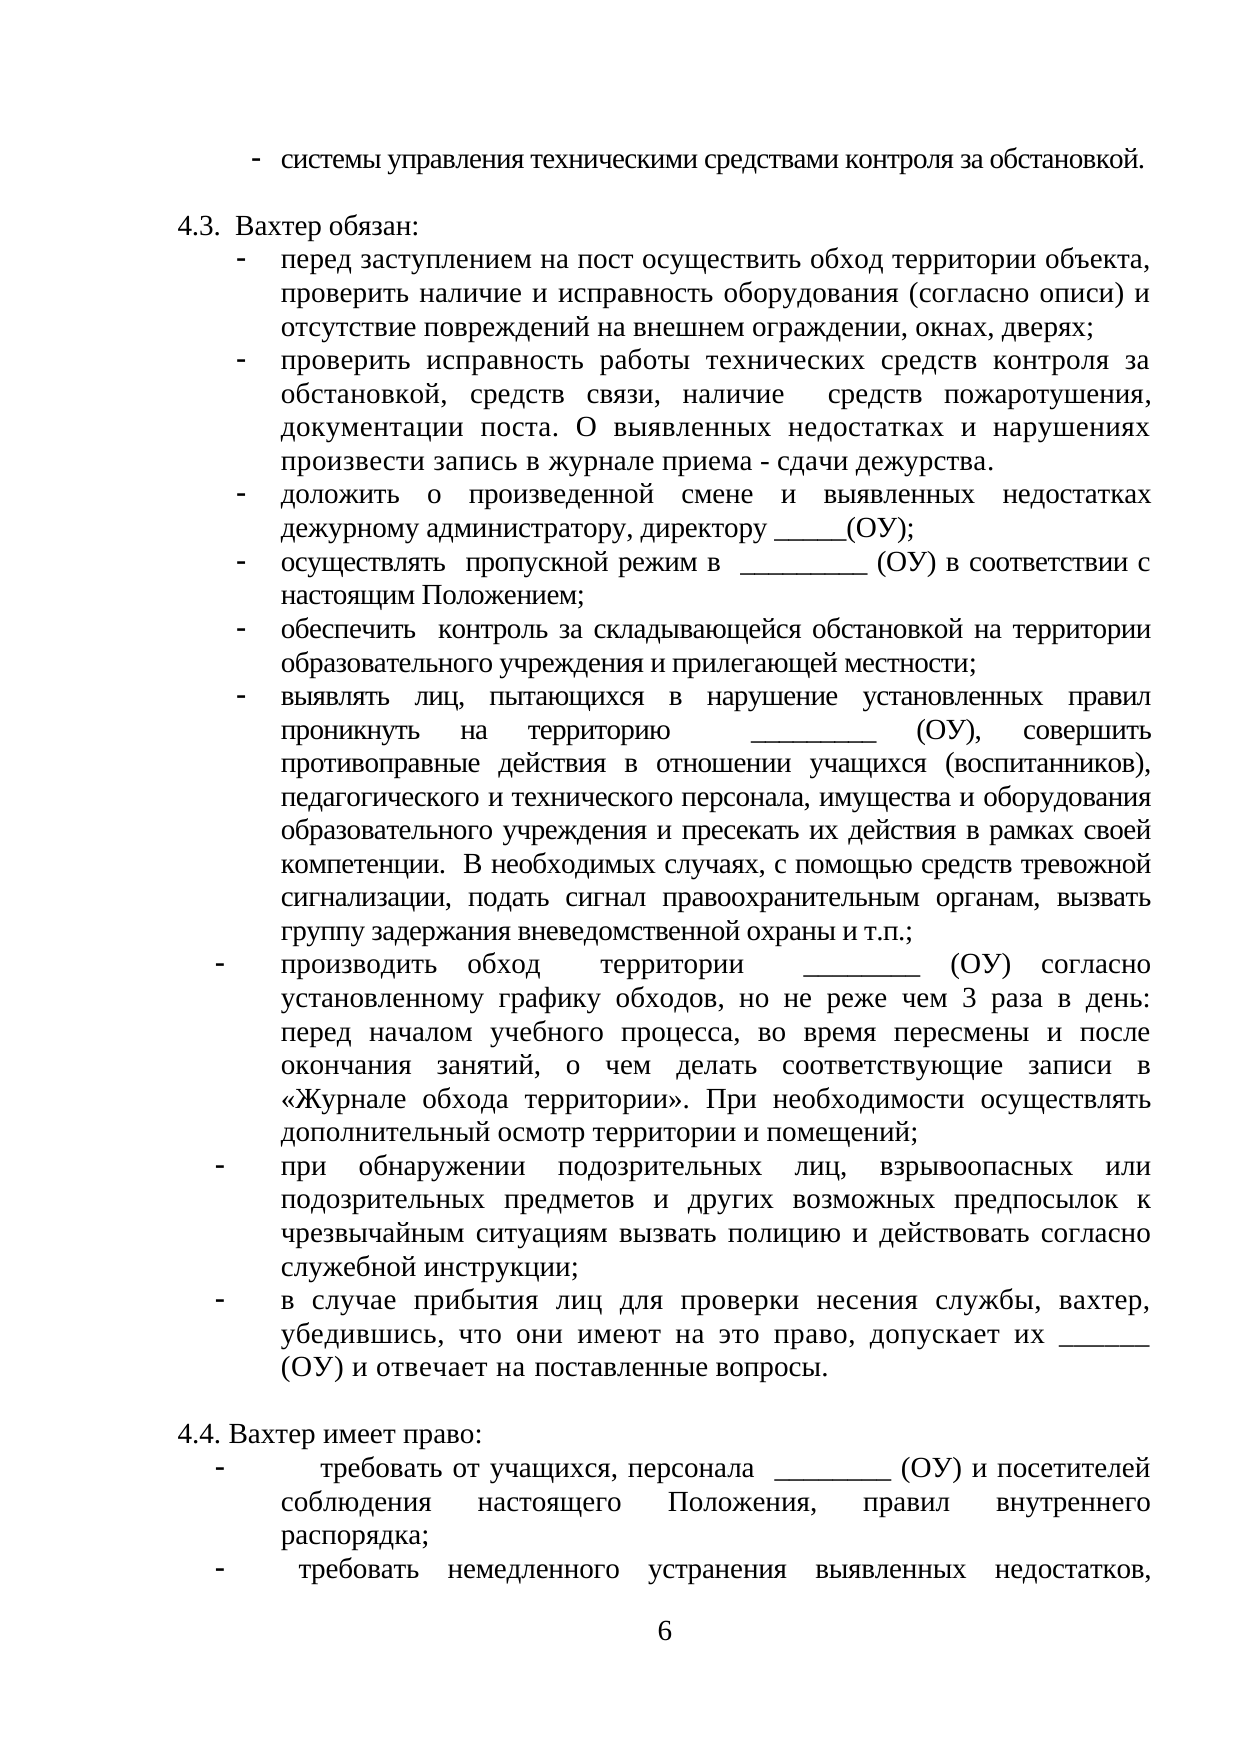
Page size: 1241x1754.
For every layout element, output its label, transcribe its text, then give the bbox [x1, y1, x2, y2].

list проверить исправность работы технических средств контроля за обстановкой, средств связи, наличие средств пожаротушения, документации поста. О выявленных недостатках и нарушениях произвести запись в журнале приема - сдачи дежурства. [236, 342, 1152, 477]
list доложить о произведенной смене и выявленных недостатках дежурному администратору, директору _____(ОУ); [236, 477, 1152, 544]
text 4.4. Вахтер имеет право: [177, 1417, 1152, 1450]
text 4.3. Вахтер обязан: [177, 208, 1152, 242]
list перед заступлением на пост осуществить обход территории объекта, проверить наличие и исправность оборудования (согласно описи) и отсутствие повреждений на внешнем ограждении, окнах, дверях; [236, 242, 1152, 342]
list производить обход территории ________ (ОУ) согласно установленному графику обходов, но не реже чем 3 раза в день: перед началом учебного процесса, во время пересмены и после окончания занятий, о чем делать соответствующие записи в «Журнале обхода территории». При необходимости осуществлять дополнительный осмотр территории и помещений; [215, 947, 1152, 1148]
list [215, 1551, 1152, 1584]
list требовать от учащихся, персонала ________ (ОУ) и посетителей соблюдения настоящего Положения, правил внутреннего распорядка; [215, 1450, 1152, 1551]
list в случае прибытия лиц для проверки несения службы, вахтер, убедившись, что они имеют на это право, допускает их ______ (ОУ) и отвечает на поставленные вопросы. [215, 1282, 1152, 1383]
list обеспечить контроль за складывающейся обстановкой на территории образовательного учреждения и прилегающей местности; [236, 611, 1152, 678]
list выявлять лиц, пытающихся в нарушение установленных правил проникнуть на территорию _________ (ОУ), совершить противоправные действия в отношении учащихся (воспитанников), педагогического и технического персонала, имущества и оборудования образовательного учреждения и пресекать их действия в рамках своей компетенции. В необходимых случаях, с помощью средств тревожной сигнализации, подать сигнал правоохранительным органам, вызвать группу задержания вневедомственной охраны и т.п.; [236, 678, 1152, 947]
list осуществлять пропускной режим в _________ (ОУ) в соответствии с настоящим Положением; [236, 544, 1152, 611]
list при обнаружении подозрительных лиц, взрывоопасных или подозрительных предметов и других возможных предпосылок к чрезвычайным ситуациям вызвать полицию и действовать согласно служебной инструкции; [215, 1148, 1152, 1282]
list системы управления техническими средствами контроля за обстановкой. [251, 141, 1152, 174]
